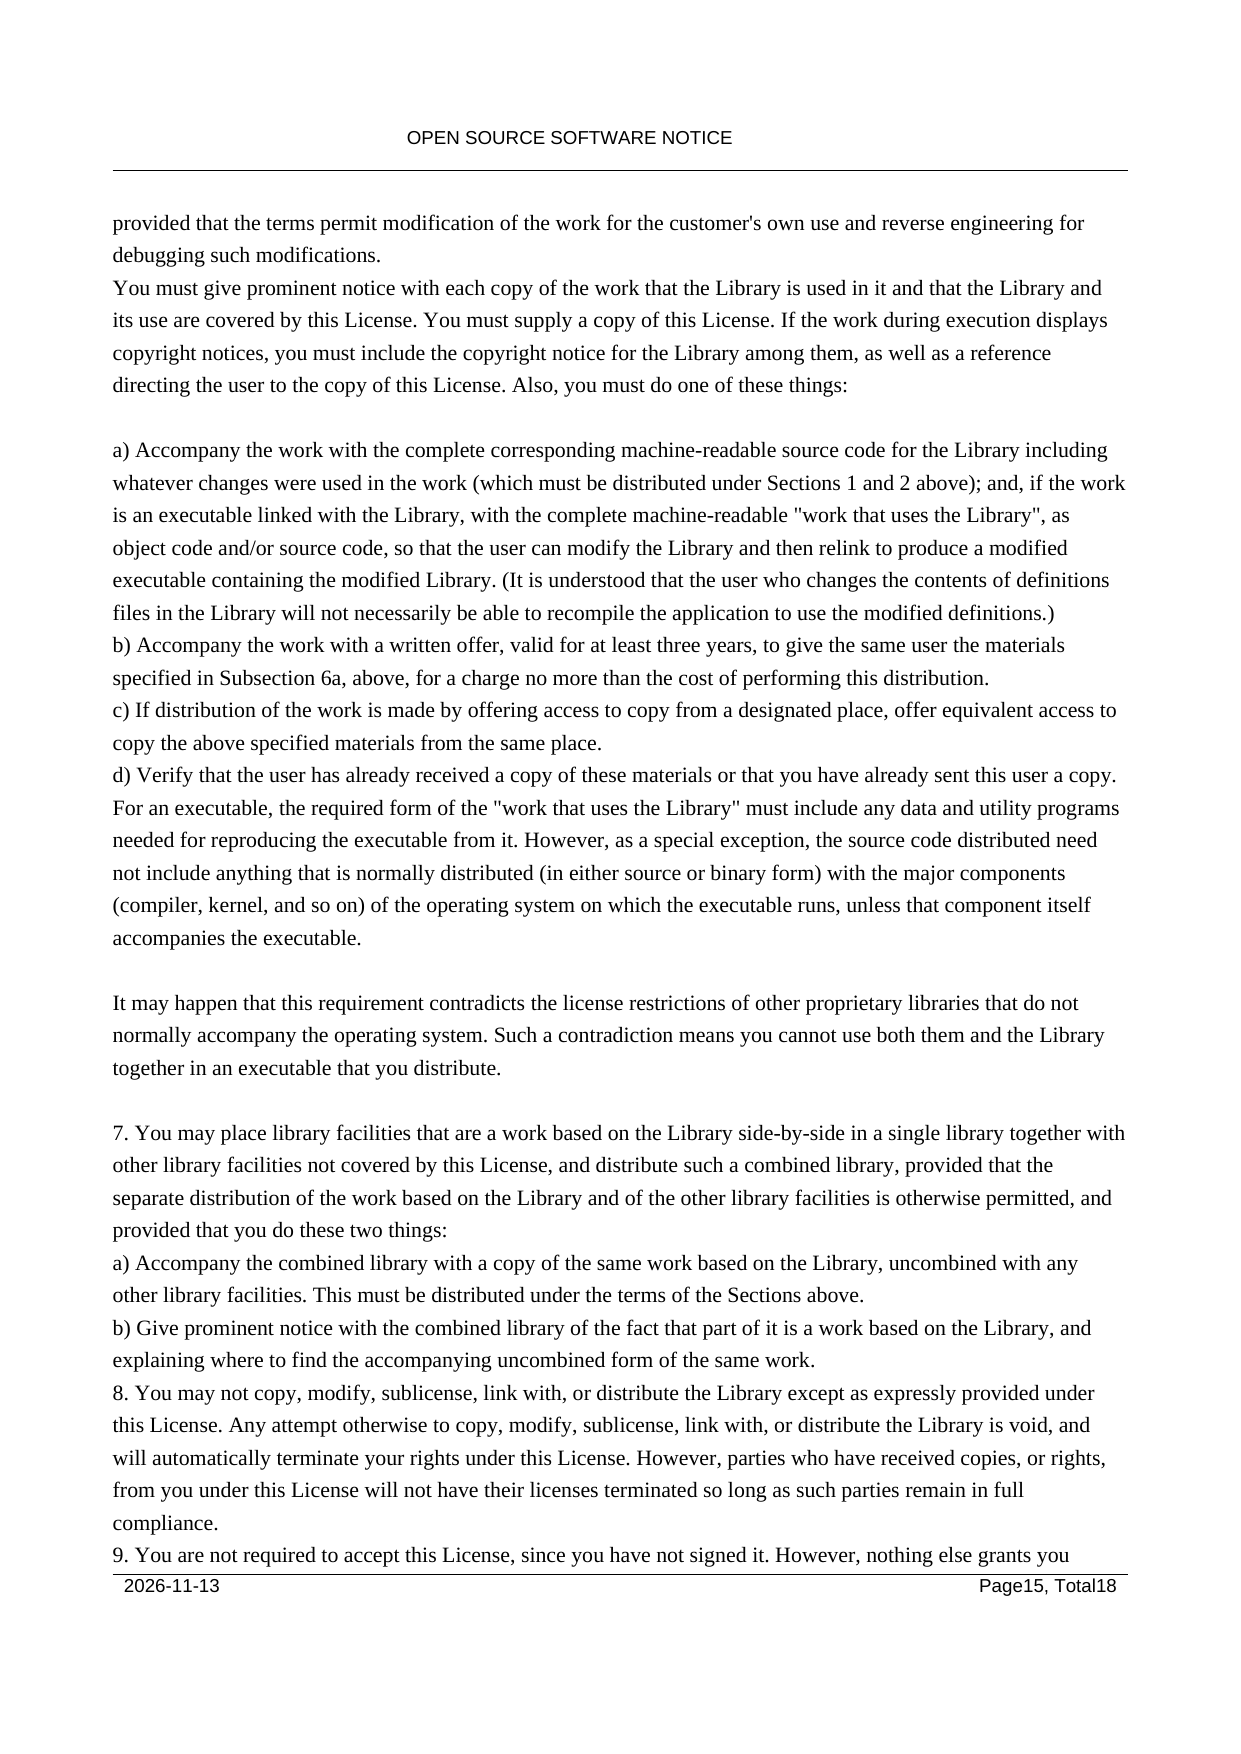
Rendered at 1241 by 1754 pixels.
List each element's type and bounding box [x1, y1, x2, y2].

text [112, 206, 1128, 1571]
